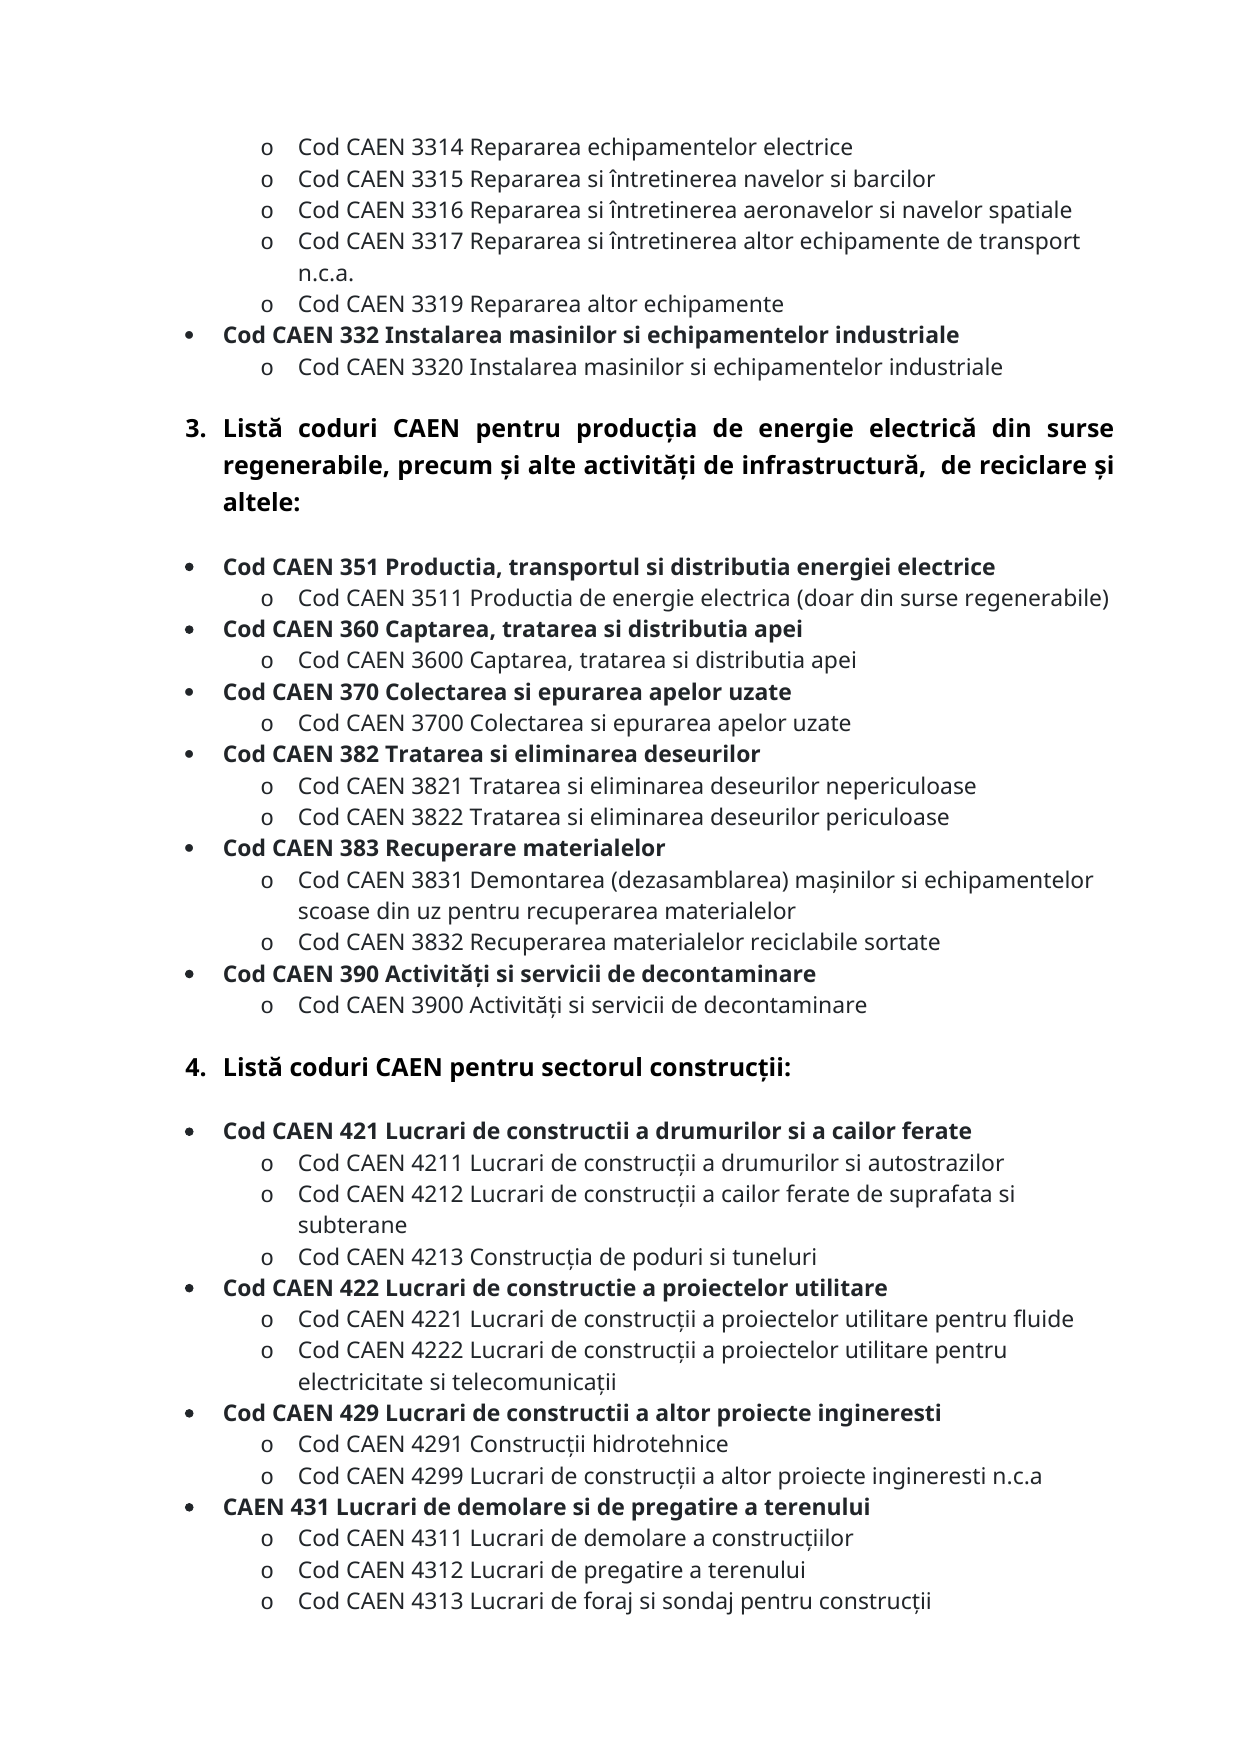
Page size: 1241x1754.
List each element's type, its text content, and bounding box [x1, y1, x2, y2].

list Cod CAEN 3822 Tratarea si eliminarea deseurilor periculoase [260, 801, 1116, 832]
list Cod CAEN 4311 Lucrari de demolare a construcțiilor [260, 1522, 1116, 1553]
list Cod CAEN 360 Captarea, tratarea si distributia apei [185, 613, 1116, 644]
list Cod CAEN 422 Lucrari de constructie a proiectelor utilitare [185, 1272, 1116, 1303]
list Cod CAEN 3700 Colectarea si epurarea apelor uzate [260, 707, 1116, 738]
list Cod CAEN 382 Tratarea si eliminarea deseurilor [185, 738, 1116, 769]
list Cod CAEN 351 Productia, transportul si distributia energiei electrice [185, 551, 1116, 582]
list Cod CAEN 4211 Lucrari de construcții a drumurilor si autostrazilor [260, 1146, 1116, 1178]
list Cod CAEN 4212 Lucrari de construcții a cailor ferate de suprafata si subterane [260, 1178, 1116, 1240]
list Cod CAEN 383 Recuperare materialelor [185, 832, 1116, 863]
list Cod CAEN 4313 Lucrari de foraj si sondaj pentru construcții [260, 1585, 1116, 1616]
list Cod CAEN 4312 Lucrari de pregatire a terenului [260, 1553, 1116, 1585]
list Cod CAEN 390 Activități si servicii de decontaminare [185, 957, 1116, 989]
list CAEN 431 Lucrari de demolare si de pregatire a terenului [185, 1491, 1116, 1522]
list Cod CAEN 429 Lucrari de constructii a altor proiecte ingineresti [185, 1397, 1116, 1428]
list Cod CAEN 421 Lucrari de constructii a drumurilor si a cailor ferate [185, 1115, 1116, 1146]
list Listă coduri CAEN pentru sectorul construcții: [185, 1049, 1116, 1083]
list Cod CAEN 3600 Captarea, tratarea si distributia apei [260, 644, 1116, 676]
list Cod CAEN 3314 Repararea echipamentelor electrice [260, 131, 1116, 163]
list Cod CAEN 3317 Repararea si întretinerea altor echipamente de transport n.c.a. [260, 225, 1116, 288]
list Cod CAEN 370 Colectarea si epurarea apelor uzate [185, 676, 1116, 707]
list Cod CAEN 3316 Repararea si întretinerea aeronavelor si navelor spatiale [260, 194, 1116, 225]
list Cod CAEN 3511 Productia de energie electrica (doar din surse regenerabile) [260, 582, 1116, 613]
list Cod CAEN 3900 Activități si servicii de decontaminare [260, 989, 1116, 1020]
list Cod CAEN 3832 Recuperarea materialelor reciclabile sortate [260, 926, 1116, 957]
list Cod CAEN 4291 Construcții hidrotehnice [260, 1428, 1116, 1459]
list Cod CAEN 3315 Repararea si întretinerea navelor si barcilor [260, 163, 1116, 194]
list Listă coduri CAEN pentru producția de energie electrică din surse regenerabile, precum și alte activități de infrastructură, de reciclare și altele: [185, 411, 1116, 519]
list Cod CAEN 4299 Lucrari de construcții a altor proiecte ingineresti n.c.a [260, 1459, 1116, 1491]
list Cod CAEN 4213 Construcția de poduri si tuneluri [260, 1240, 1116, 1272]
list Cod CAEN 3831 Demontarea (dezasamblarea) mașinilor si echipamentelor scoase din uz pentru recuperarea materialelor [260, 863, 1116, 926]
list Cod CAEN 3320 Instalarea masinilor si echipamentelor industriale [260, 351, 1116, 382]
list Cod CAEN 3319 Repararea altor echipamente [260, 288, 1116, 319]
list Cod CAEN 4221 Lucrari de construcții a proiectelor utilitare pentru fluide [260, 1303, 1116, 1334]
list Cod CAEN 332 Instalarea masinilor si echipamentelor industriale [185, 319, 1116, 351]
list Cod CAEN 4222 Lucrari de construcții a proiectelor utilitare pentru electricitate si telecomunicații [260, 1334, 1116, 1397]
list Cod CAEN 3821 Tratarea si eliminarea deseurilor nepericuloase [260, 769, 1116, 801]
